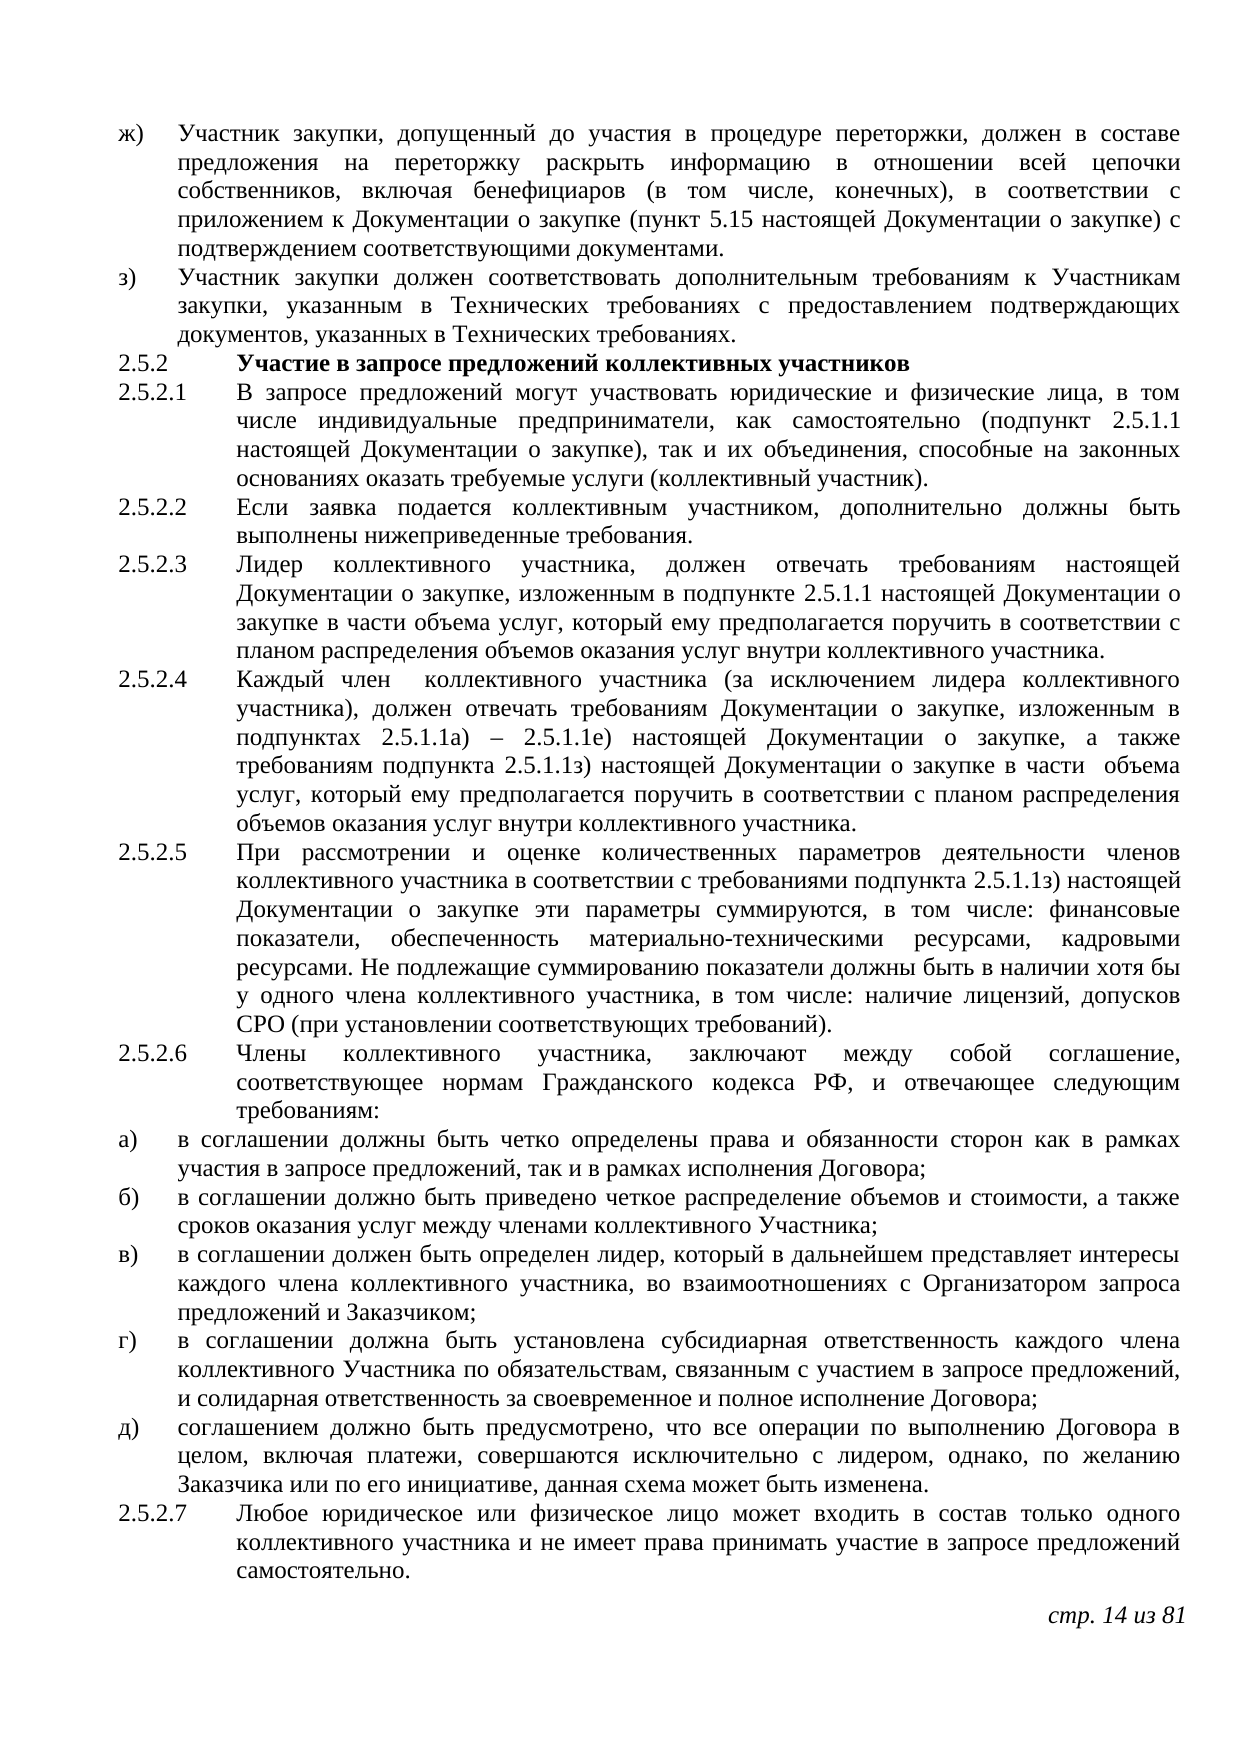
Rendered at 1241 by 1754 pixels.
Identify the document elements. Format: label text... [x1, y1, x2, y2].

text При рассмотрении и оценке количественных параметров деятельности членов коллективного участника в соответствии с требованиями подпункта 2.5.1.1з) настоящей Документации о закупке эти параметры суммируются, в том числе: финансовые показатели, обеспеченность материально-техническими ресурсами, кадровыми ресурсами. Не подлежащие суммированию показатели должны быть в наличии хотя бы у одного члена коллективного участника, в том числе: наличие лицензий, допусков СРО (при установлении соответствующих требований). [118, 837, 1181, 1038]
text Участник закупки должен соответствовать дополнительным требованиям к Участникам закупки, указанным в Технических требованиях с предоставлением подтверждающих документов, указанных в Технических требованиях. [118, 262, 1181, 348]
text в соглашении должны быть четко определены права и обязанности сторон как в рамках участия в запросе предложений, так и в рамках исполнения Договора; [118, 1124, 1181, 1182]
text Лидер коллективного участника, должен отвечать требованиям настоящей Документации о закупке, изложенным в подпункте 2.5.1.1 настоящей Документации о закупке в части объема услуг, который ему предполагается поручить в соответствии с планом распределения объемов оказания услуг внутри коллективного участника. [118, 549, 1181, 664]
text Любое юридическое или физическое лицо может входить в состав только одного коллективного участника и не имеет права принимать участие в запросе предложений самостоятельно. [118, 1498, 1181, 1584]
list Участие в запросе предложений коллективных участников [118, 348, 1181, 377]
text в соглашении должен быть определен лидер, который в дальнейшем представляет интересы каждого члена коллективного участника, во взаимоотношениях с Организатором запроса предложений и Заказчиком; [118, 1239, 1181, 1326]
text Участник закупки, допущенный до участия в процедуре переторжки, должен в составе предложения на переторжку раскрыть информацию в отношении всей цепочки собственников, включая бенефициаров (в том числе, конечных), в соответствии с приложением к Документации о закупке (пункт 5.15 настоящей Документации о закупке) с подтверждением соответствующими документами. [118, 118, 1181, 262]
text В запросе предложений могут участвовать юридические и физические лица, в том числе индивидуальные предприниматели, как самостоятельно (подпункт 2.5.1.1 настоящей Документации о закупке), так и их объединения, способные на законных основаниях оказать требуемые услуги (коллективный участник). [118, 377, 1181, 492]
text Каждый член коллективного участника (за исключением лидера коллективного участника), должен отвечать требованиям Документации о закупке, изложенным в подпунктах 2.5.1.1а) – 2.5.1.1е) настоящей Документации о закупке, а также требованиям подпункта 2.5.1.1з) настоящей Документации о закупке в части объема услуг, который ему предполагается поручить в соответствии с планом распределения объемов оказания услуг внутри коллективного участника. [118, 664, 1181, 837]
text Члены коллективного участника, заключают между собой соглашение, соответствующее нормам Гражданского кодекса РФ, и отвечающее следующим требованиям: [118, 1038, 1181, 1124]
text в соглашении должно быть приведено четкое распределение объемов и стоимости, а также сроков оказания услуг между членами коллективного Участника; [118, 1182, 1181, 1239]
text в соглашении должна быть установлена субсидиарная ответственность каждого члена коллективного Участника по обязательствам, связанным с участием в запросе предложений, и солидарная ответственность за своевременное и полное исполнение Договора; [118, 1326, 1181, 1412]
text Если заявка подается коллективным участником, дополнительно должны быть выполнены нижеприведенные требования. [118, 492, 1181, 549]
text соглашением должно быть предусмотрено, что все операции по выполнению Договора в целом, включая платежи, совершаются исключительно с лидером, однако, по желанию Заказчика или по его инициативе, данная схема может быть изменена. [118, 1412, 1181, 1498]
